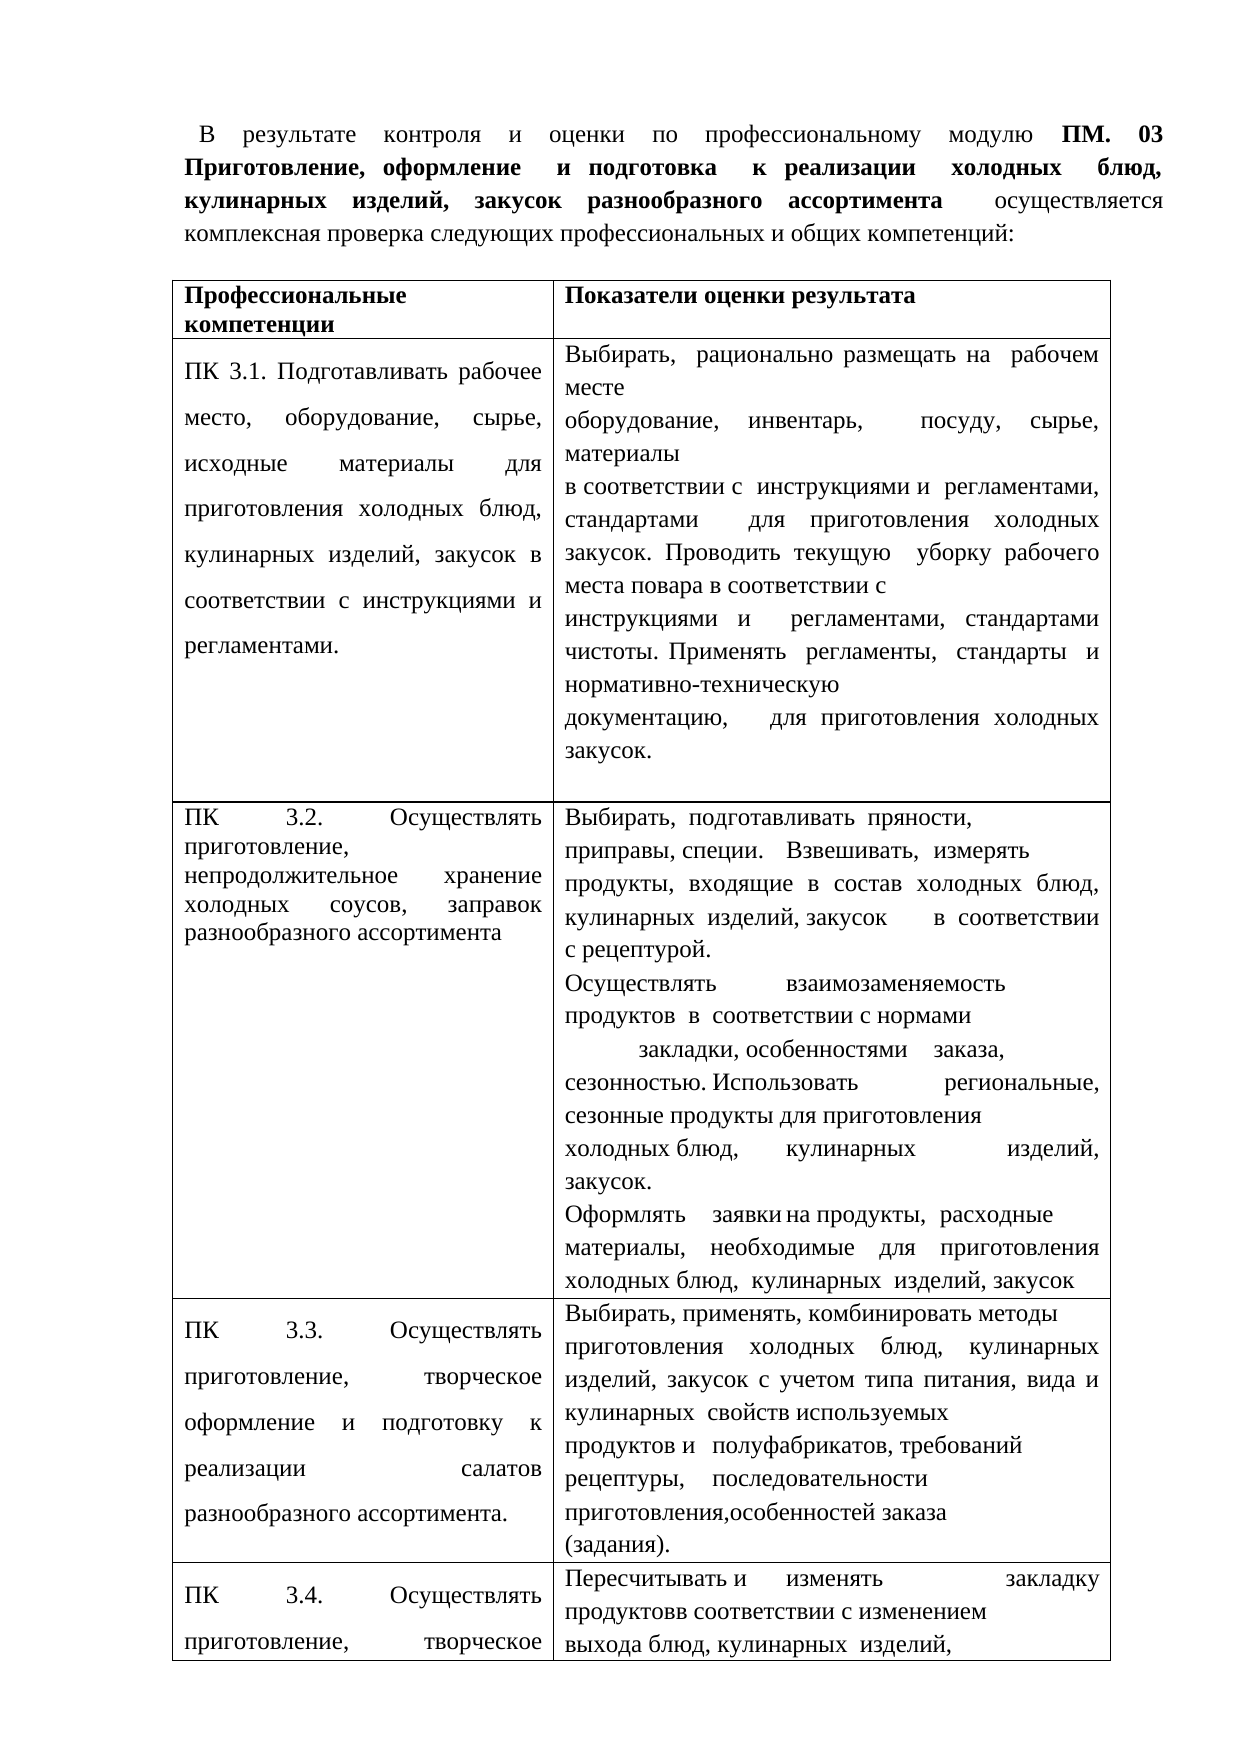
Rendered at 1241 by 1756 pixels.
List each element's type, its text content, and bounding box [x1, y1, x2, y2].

table_header Показатели оценки результата [554, 281, 1110, 338]
table_cell ПК 3.1. Подготавливать рабочее место, оборудование, сырье, исходные материалы для приготовления холодных блюд, кулинарных изделий, закусок в соответствии с инструкциями и регламентами. [173, 339, 553, 801]
table_header Профессиональные компетенции [173, 281, 553, 338]
table_cell Выбирать, применять, комбинировать методы приготовления холодных блюд, кулинарных изделий, закусок с учетом типа питания, вида и кулинарных свойств используемых продуктов и полуфабрикатов, требований рецептуры, последовательности приготовления,особенностей заказа (задания). [554, 1299, 1110, 1562]
table_cell ПК 3.2. Осуществлять приготовление, непродолжительное хранение холодных соусов, заправок разнообразного ассортимента [173, 803, 553, 1297]
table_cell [173, 1563, 553, 1660]
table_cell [554, 1563, 1110, 1660]
text В результате контроля и оценки по профессиональному модулю ПМ. 03 Приготовление, оформление и подготовка к реализации холодных блюд, кулинарных изделий, закусок разнообразного ассортимента осуществляется комплексная проверка следующих профессиональных и общих компетенций: [184, 119, 1163, 247]
table_cell Выбирать, рационально размещать на рабочем месте оборудование, инвентарь, посуду, сырье, материалы в соответствии с инструкциями и регламентами, стандартами для приготовления холодных закусок. Проводить текущую уборку рабочего места повара в соответствии с инструкциями и регламентами, стандартами чистоты. Применять регламенты, стандарты и нормативно-техническую документацию, для приготовления холодных закусок. [554, 339, 1110, 801]
table_cell ПК 3.3. Осуществлять приготовление, творческое оформление и подготовку к реализации салатов разнообразного ассортимента. [173, 1299, 553, 1562]
table_cell Выбирать, подготавливать пряности, приправы, специи. Взвешивать, измерять продукты, входящие в состав холодных блюд, кулинарных изделий, закусок в соответствии с рецептурой. Осуществлять взаимозаменяемость продуктов в соответствии с нормами закладки, особенностями заказа, сезонностью. Использовать региональные, сезонные продукты для приготовления холодных блюд, кулинарных изделий, закусок. Оформлять заявки на продукты, расходные материалы, необходимые для приготовления холодных блюд, кулинарных изделий, закусок [554, 803, 1110, 1297]
